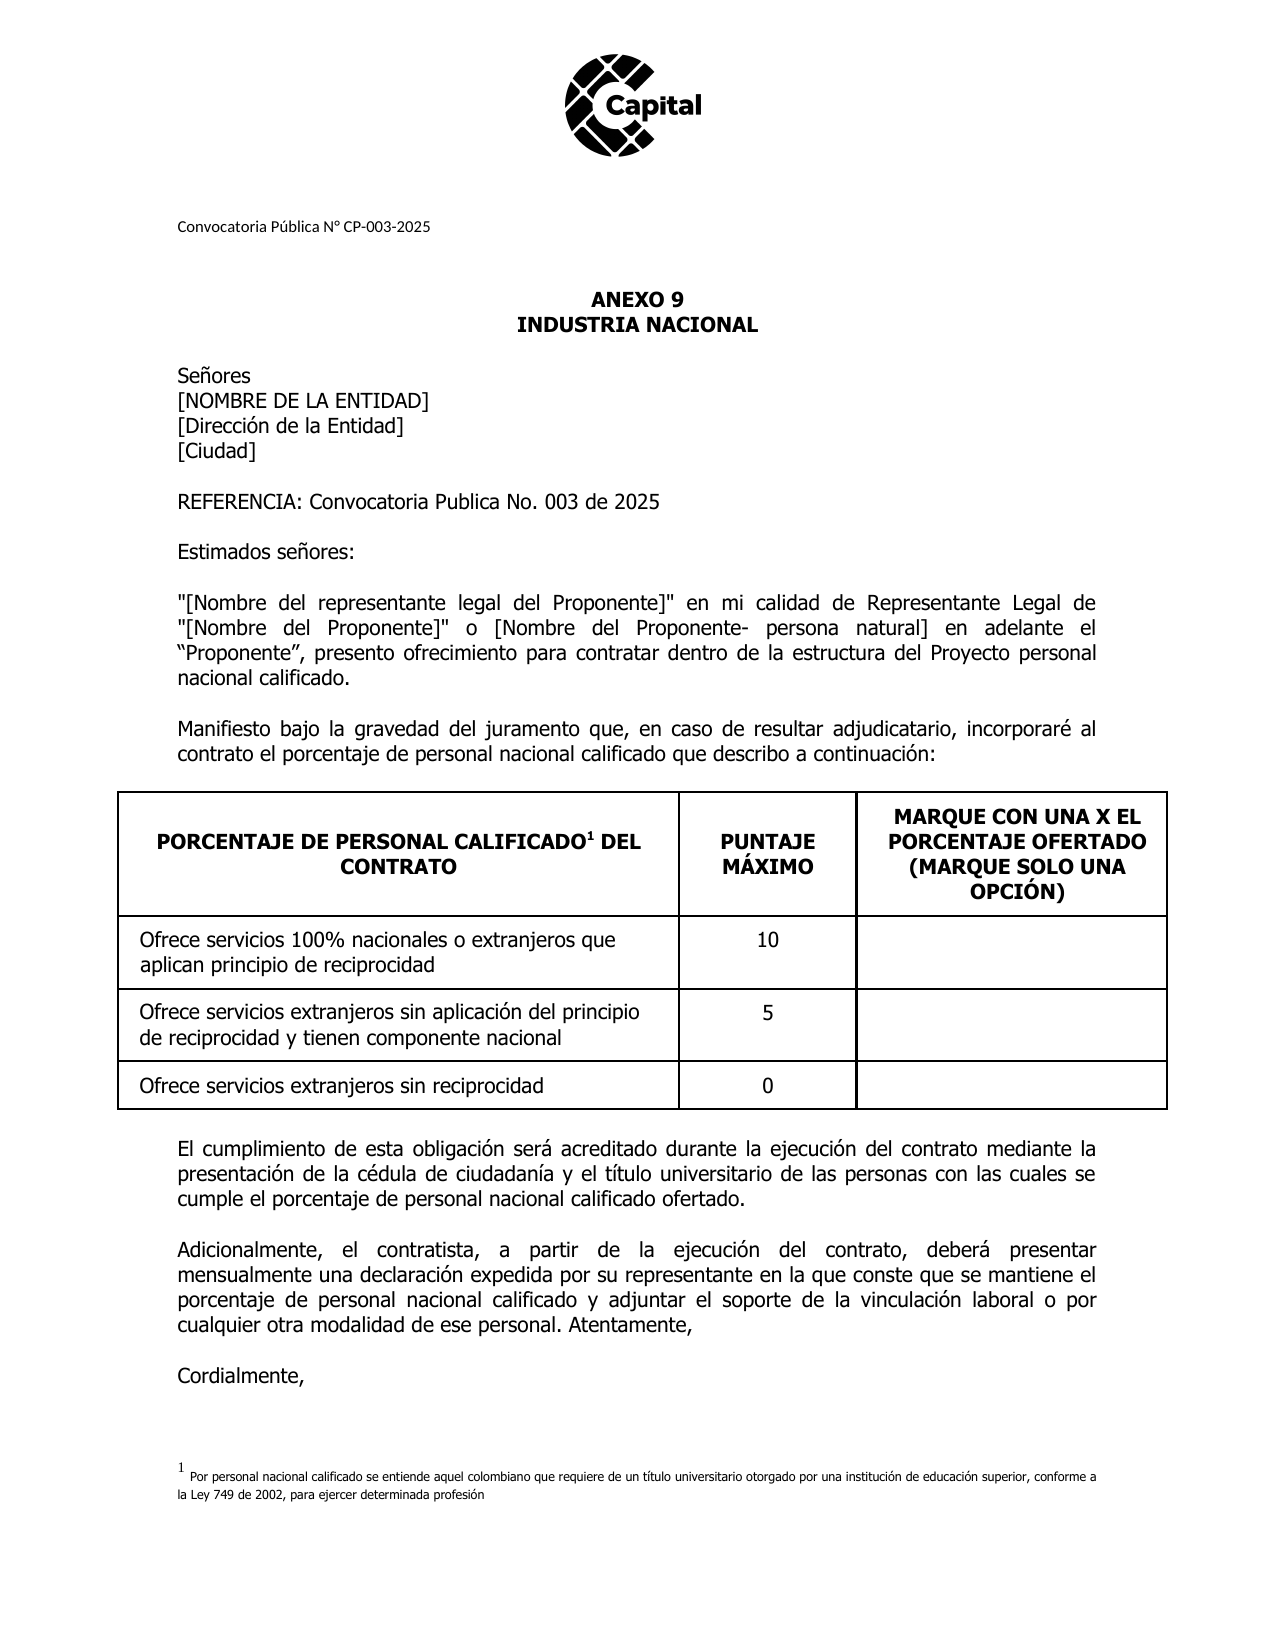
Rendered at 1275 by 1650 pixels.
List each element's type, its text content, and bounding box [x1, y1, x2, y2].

text INDUSTRIA NACIONAL [177, 312, 1098, 337]
text Adicionalmente, el contratista, a partir de la ejecución del contrato, deberá presentar mensualmente una declaración expedida por su representante en la que conste que se mantiene el porcentaje de personal nacional calificado y adjuntar el soporte de la vinculación laboral o por cualquier otra modalidad de ese personal. Atentamente, [177, 1236, 1098, 1337]
text [Dirección de la Entidad] [177, 413, 1098, 438]
table_cell 10 [680, 917, 855, 987]
text Estimados señores: [177, 539, 1098, 564]
text [NOMBRE DE LA ENTIDAD] [177, 387, 1098, 413]
table_cell 5 [680, 990, 855, 1060]
table_cell Ofrece servicios extranjeros sin aplicación del principio de reciprocidad y tienen componente nacional [119, 990, 678, 1060]
picture [495, 26, 781, 188]
text "[Nombre del representante legal del Proponente]" en mi calidad de Representante Legal de "[Nombre del Proponente]" o [Nombre del Proponente- persona natural] en adelante el “Proponente”, presento ofrecimiento para contratar dentro de la estructura del Proyecto personal nacional calificado. [177, 589, 1098, 690]
table_cell [858, 990, 1166, 1060]
table_header MARQUE CON UNA X EL PORCENTAJE OFERTADO (MARQUE SOLO UNA OPCIÓN) [858, 793, 1166, 914]
table_cell Ofrece servicios 100% nacionales o extranjeros que aplican principio de reciprocidad [119, 917, 678, 987]
table_cell [858, 1062, 1166, 1108]
text Cordialmente, [177, 1362, 1098, 1388]
text Señores [177, 362, 1098, 387]
text [Ciudad] [177, 438, 1098, 463]
text REFERENCIA: Convocatoria Publica No. 003 de 2025 [177, 488, 1098, 513]
text ANEXO 9 [177, 287, 1098, 312]
table_cell Ofrece servicios extranjeros sin reciprocidad [119, 1062, 678, 1108]
table_cell 0 [680, 1062, 855, 1108]
table_header PORCENTAJE DE PERSONAL CALIFICADO DEL CONTRATO [119, 793, 678, 914]
text El cumplimiento de esta obligación será acreditado durante la ejecución del contrato mediante la presentación de la cédula de ciudadanía y el título universitario de las personas con las cuales se cumple el porcentaje de personal nacional calificado ofertado. [177, 1136, 1098, 1211]
table_header PUNTAJE MÁXIMO [680, 793, 855, 914]
table_cell [858, 917, 1166, 987]
text Manifiesto bajo la gravedad del juramento que, en caso de resultar adjudicatario, incorporaré al contrato el porcentaje de personal nacional calificado que describo a continuación: [177, 715, 1098, 766]
